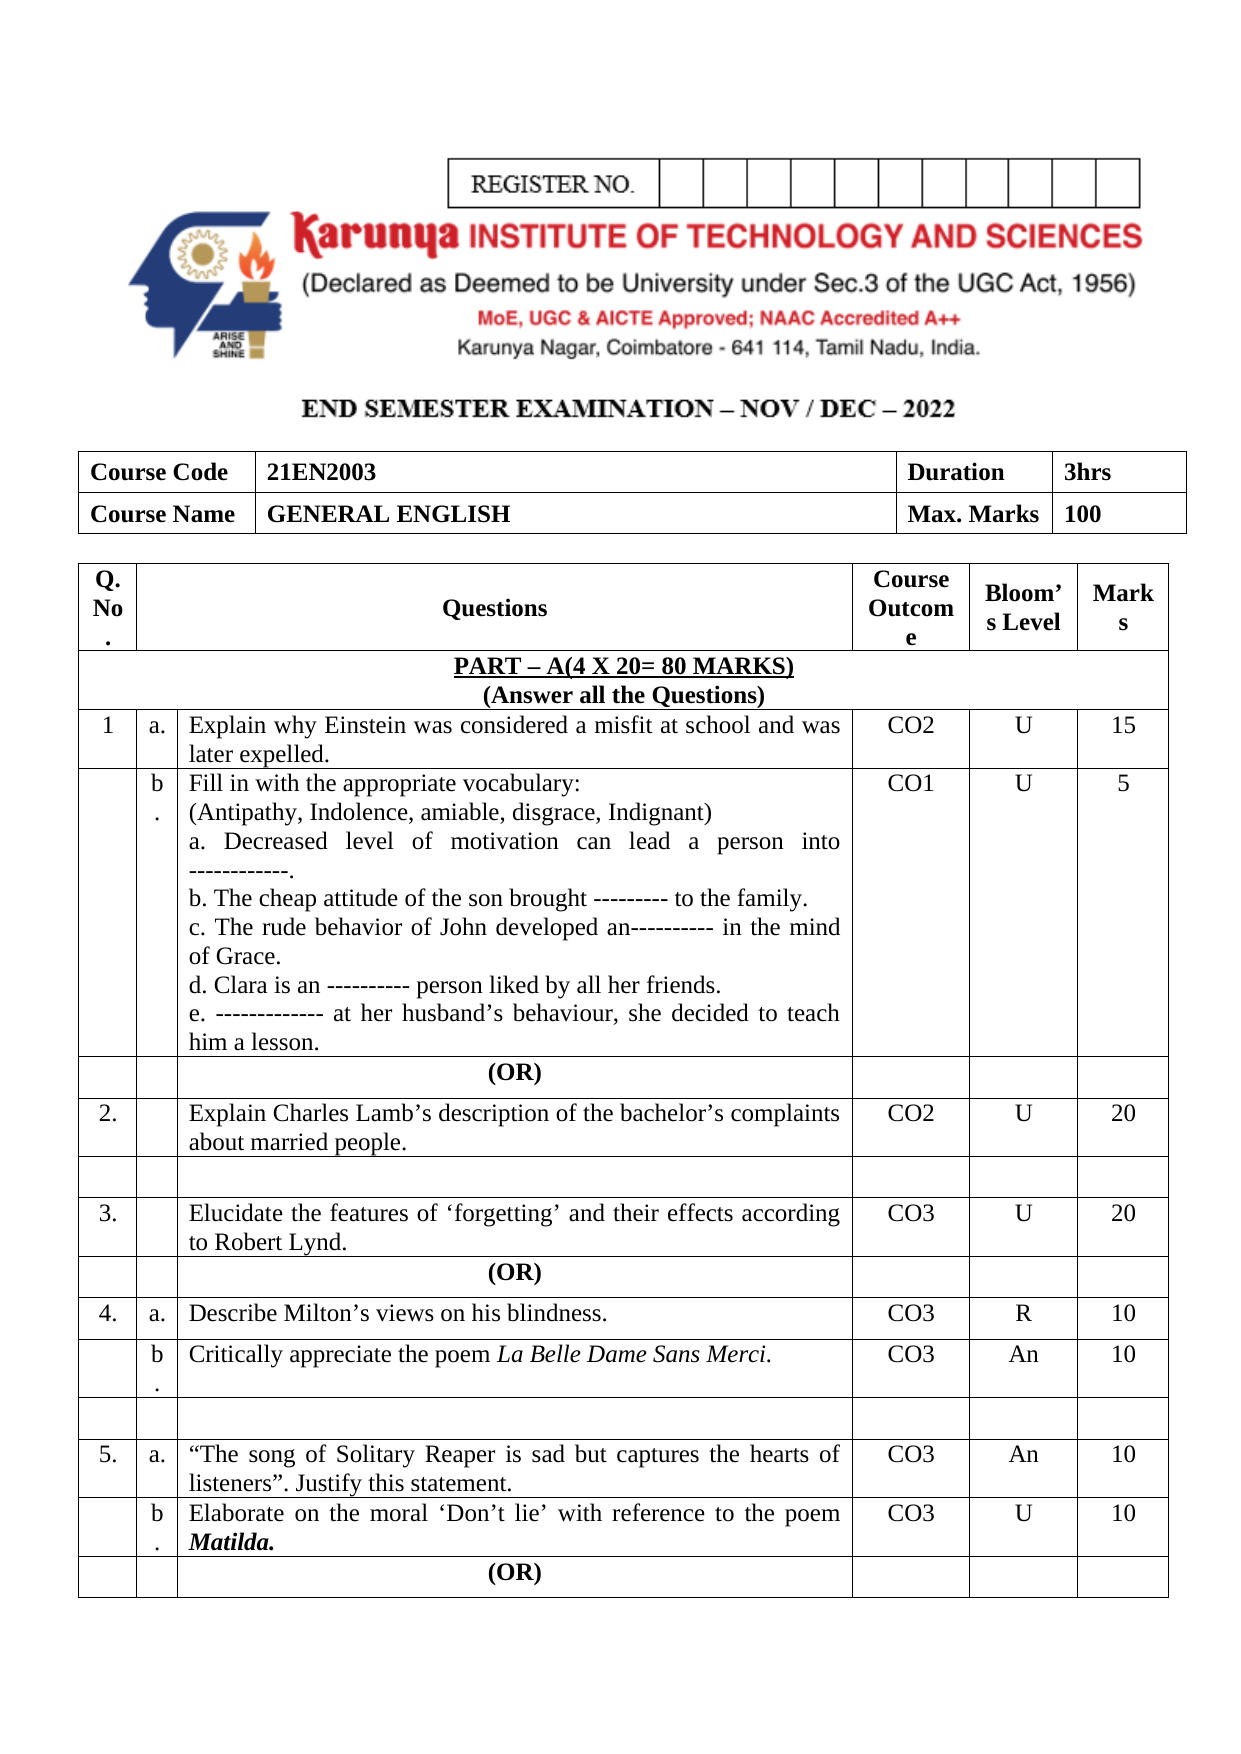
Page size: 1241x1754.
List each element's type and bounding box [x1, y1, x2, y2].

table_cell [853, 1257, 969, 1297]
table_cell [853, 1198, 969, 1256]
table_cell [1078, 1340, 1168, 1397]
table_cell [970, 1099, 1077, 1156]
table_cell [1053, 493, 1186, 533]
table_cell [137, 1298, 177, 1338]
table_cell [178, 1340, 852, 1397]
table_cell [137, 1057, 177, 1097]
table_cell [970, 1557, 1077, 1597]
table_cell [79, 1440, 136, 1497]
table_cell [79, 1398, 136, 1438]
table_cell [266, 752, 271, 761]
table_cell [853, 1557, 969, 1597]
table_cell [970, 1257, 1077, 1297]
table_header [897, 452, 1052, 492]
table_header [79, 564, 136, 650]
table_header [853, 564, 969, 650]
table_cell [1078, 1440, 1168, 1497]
picture [124, 150, 1147, 422]
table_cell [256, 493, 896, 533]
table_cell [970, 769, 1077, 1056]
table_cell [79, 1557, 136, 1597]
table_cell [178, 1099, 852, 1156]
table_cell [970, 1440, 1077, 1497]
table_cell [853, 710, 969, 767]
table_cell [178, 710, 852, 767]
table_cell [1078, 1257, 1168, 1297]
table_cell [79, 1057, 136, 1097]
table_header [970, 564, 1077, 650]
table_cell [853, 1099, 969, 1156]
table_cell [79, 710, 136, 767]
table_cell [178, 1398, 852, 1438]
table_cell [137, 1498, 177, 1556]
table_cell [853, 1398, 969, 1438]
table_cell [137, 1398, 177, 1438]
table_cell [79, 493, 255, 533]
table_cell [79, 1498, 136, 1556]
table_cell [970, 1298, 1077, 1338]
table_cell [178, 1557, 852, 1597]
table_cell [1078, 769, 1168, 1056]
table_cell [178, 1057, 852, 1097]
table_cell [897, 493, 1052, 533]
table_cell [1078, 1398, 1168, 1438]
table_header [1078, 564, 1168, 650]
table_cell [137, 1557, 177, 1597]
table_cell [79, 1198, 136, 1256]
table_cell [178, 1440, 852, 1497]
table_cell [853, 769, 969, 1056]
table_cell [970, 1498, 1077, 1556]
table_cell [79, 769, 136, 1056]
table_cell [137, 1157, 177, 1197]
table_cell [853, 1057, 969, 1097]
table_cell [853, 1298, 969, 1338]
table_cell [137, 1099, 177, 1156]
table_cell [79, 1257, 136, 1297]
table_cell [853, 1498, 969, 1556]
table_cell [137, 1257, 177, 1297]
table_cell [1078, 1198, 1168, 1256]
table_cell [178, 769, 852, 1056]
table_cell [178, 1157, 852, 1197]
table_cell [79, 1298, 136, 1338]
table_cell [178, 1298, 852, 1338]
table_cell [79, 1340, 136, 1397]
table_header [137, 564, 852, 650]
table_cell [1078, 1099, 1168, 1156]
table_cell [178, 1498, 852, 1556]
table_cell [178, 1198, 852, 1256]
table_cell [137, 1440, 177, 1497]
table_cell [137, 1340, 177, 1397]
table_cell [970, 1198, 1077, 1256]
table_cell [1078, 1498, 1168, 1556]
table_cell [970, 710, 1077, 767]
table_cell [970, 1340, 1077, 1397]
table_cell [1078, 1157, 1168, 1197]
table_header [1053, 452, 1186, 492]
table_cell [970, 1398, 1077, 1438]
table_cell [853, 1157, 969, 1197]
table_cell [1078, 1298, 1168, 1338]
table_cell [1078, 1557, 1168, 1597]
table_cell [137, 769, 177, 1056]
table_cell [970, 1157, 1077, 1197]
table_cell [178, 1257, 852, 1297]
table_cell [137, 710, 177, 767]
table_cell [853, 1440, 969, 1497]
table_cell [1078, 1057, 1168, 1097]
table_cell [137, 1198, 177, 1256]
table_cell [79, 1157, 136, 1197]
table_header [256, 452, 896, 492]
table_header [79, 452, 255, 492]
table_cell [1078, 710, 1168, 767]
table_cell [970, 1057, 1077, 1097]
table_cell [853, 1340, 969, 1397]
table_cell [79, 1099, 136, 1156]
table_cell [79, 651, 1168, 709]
